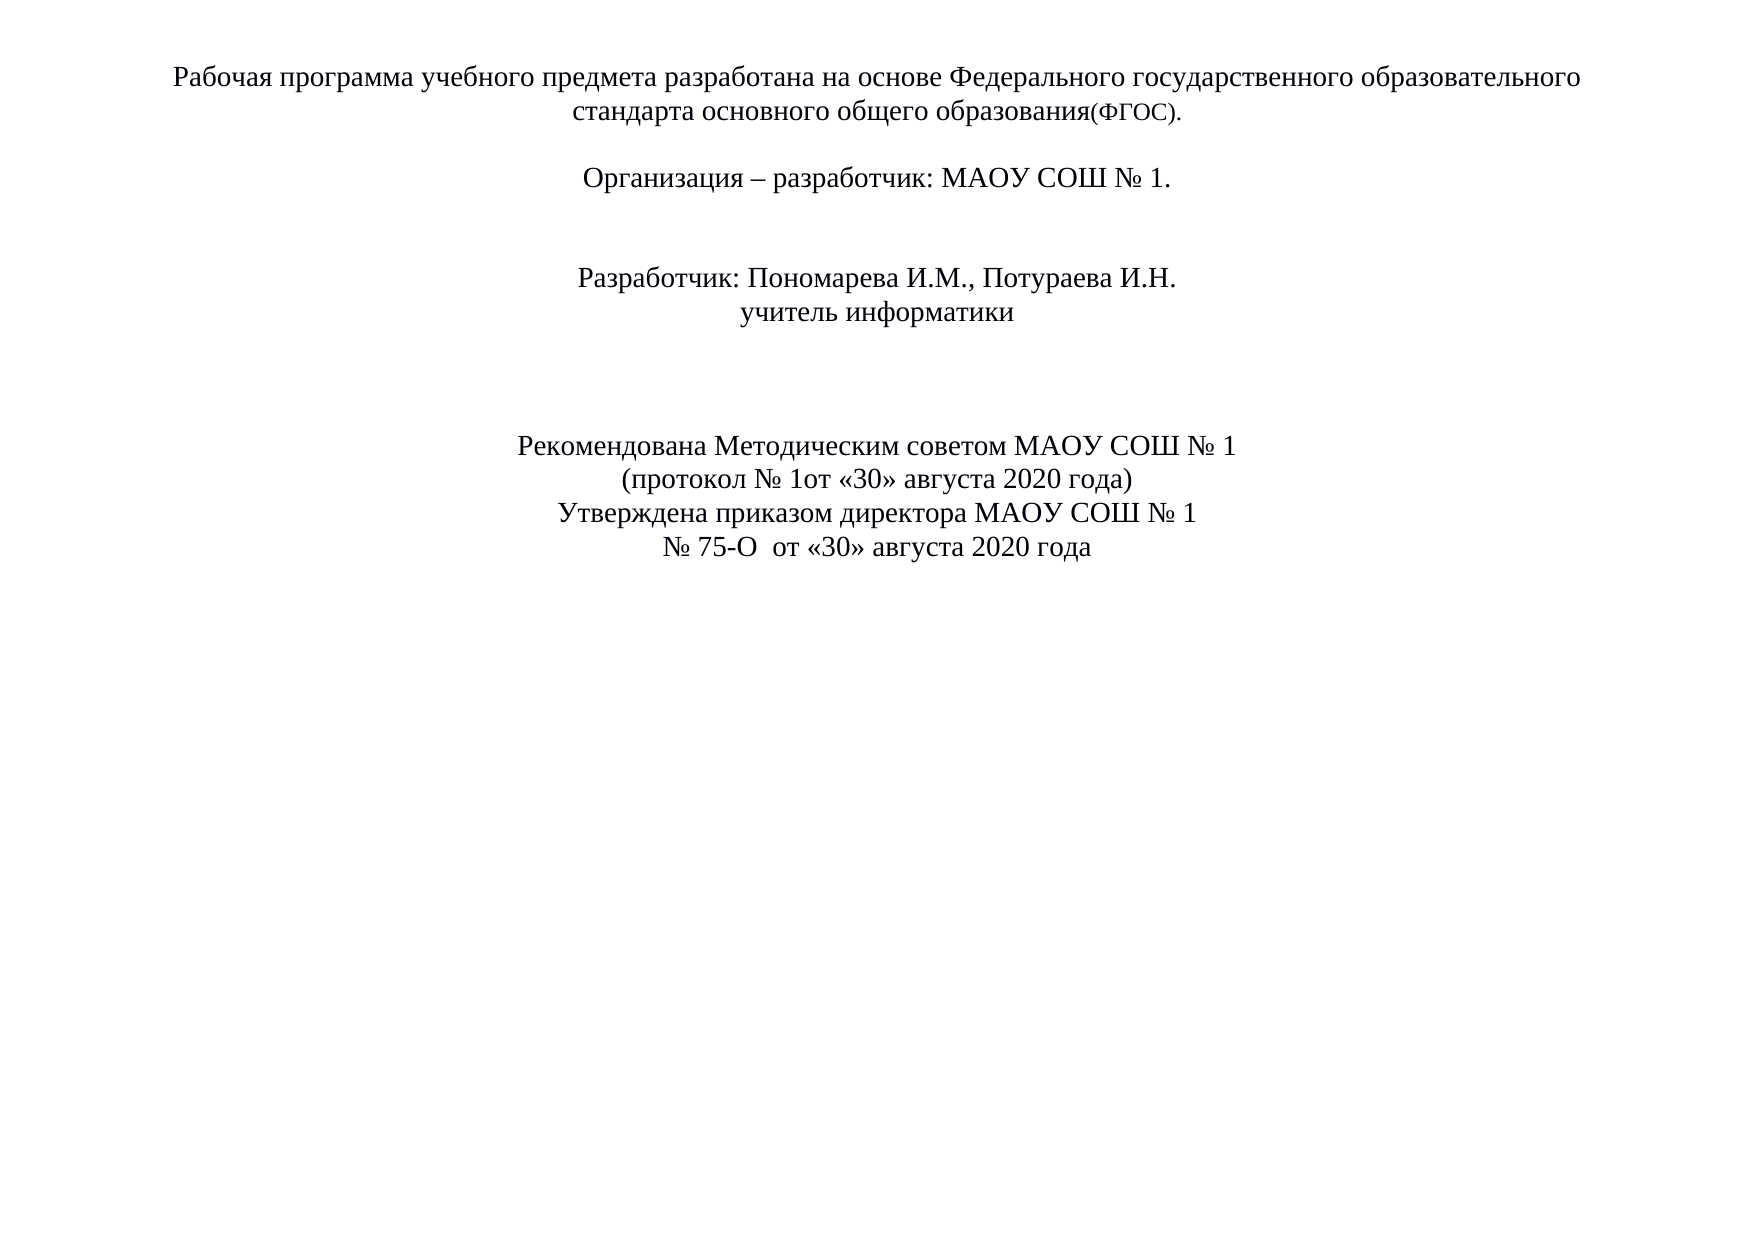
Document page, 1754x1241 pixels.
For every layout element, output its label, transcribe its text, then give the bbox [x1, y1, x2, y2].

text Разработчик: Пономарева И.М., Потураева И.Н. [118, 260, 1636, 294]
text Утверждена приказом директора МАОУ СОШ № 1 [118, 495, 1636, 529]
text Организация – разработчик: МАОУ СОШ № 1. [118, 160, 1636, 193]
text № 75-О от «30» августа 2020 года [118, 529, 1636, 562]
text Рекомендована Методическим советом МАОУ СОШ № 1 [118, 428, 1636, 462]
text учитель информатики [118, 294, 1636, 327]
text (протокол № 1от «30» августа 2020 года) [118, 462, 1636, 495]
text Рабочая программа учебного предмета разработана на основе Федерального государственного образовательного стандарта основного общего образования(ФГОС). [118, 59, 1636, 126]
